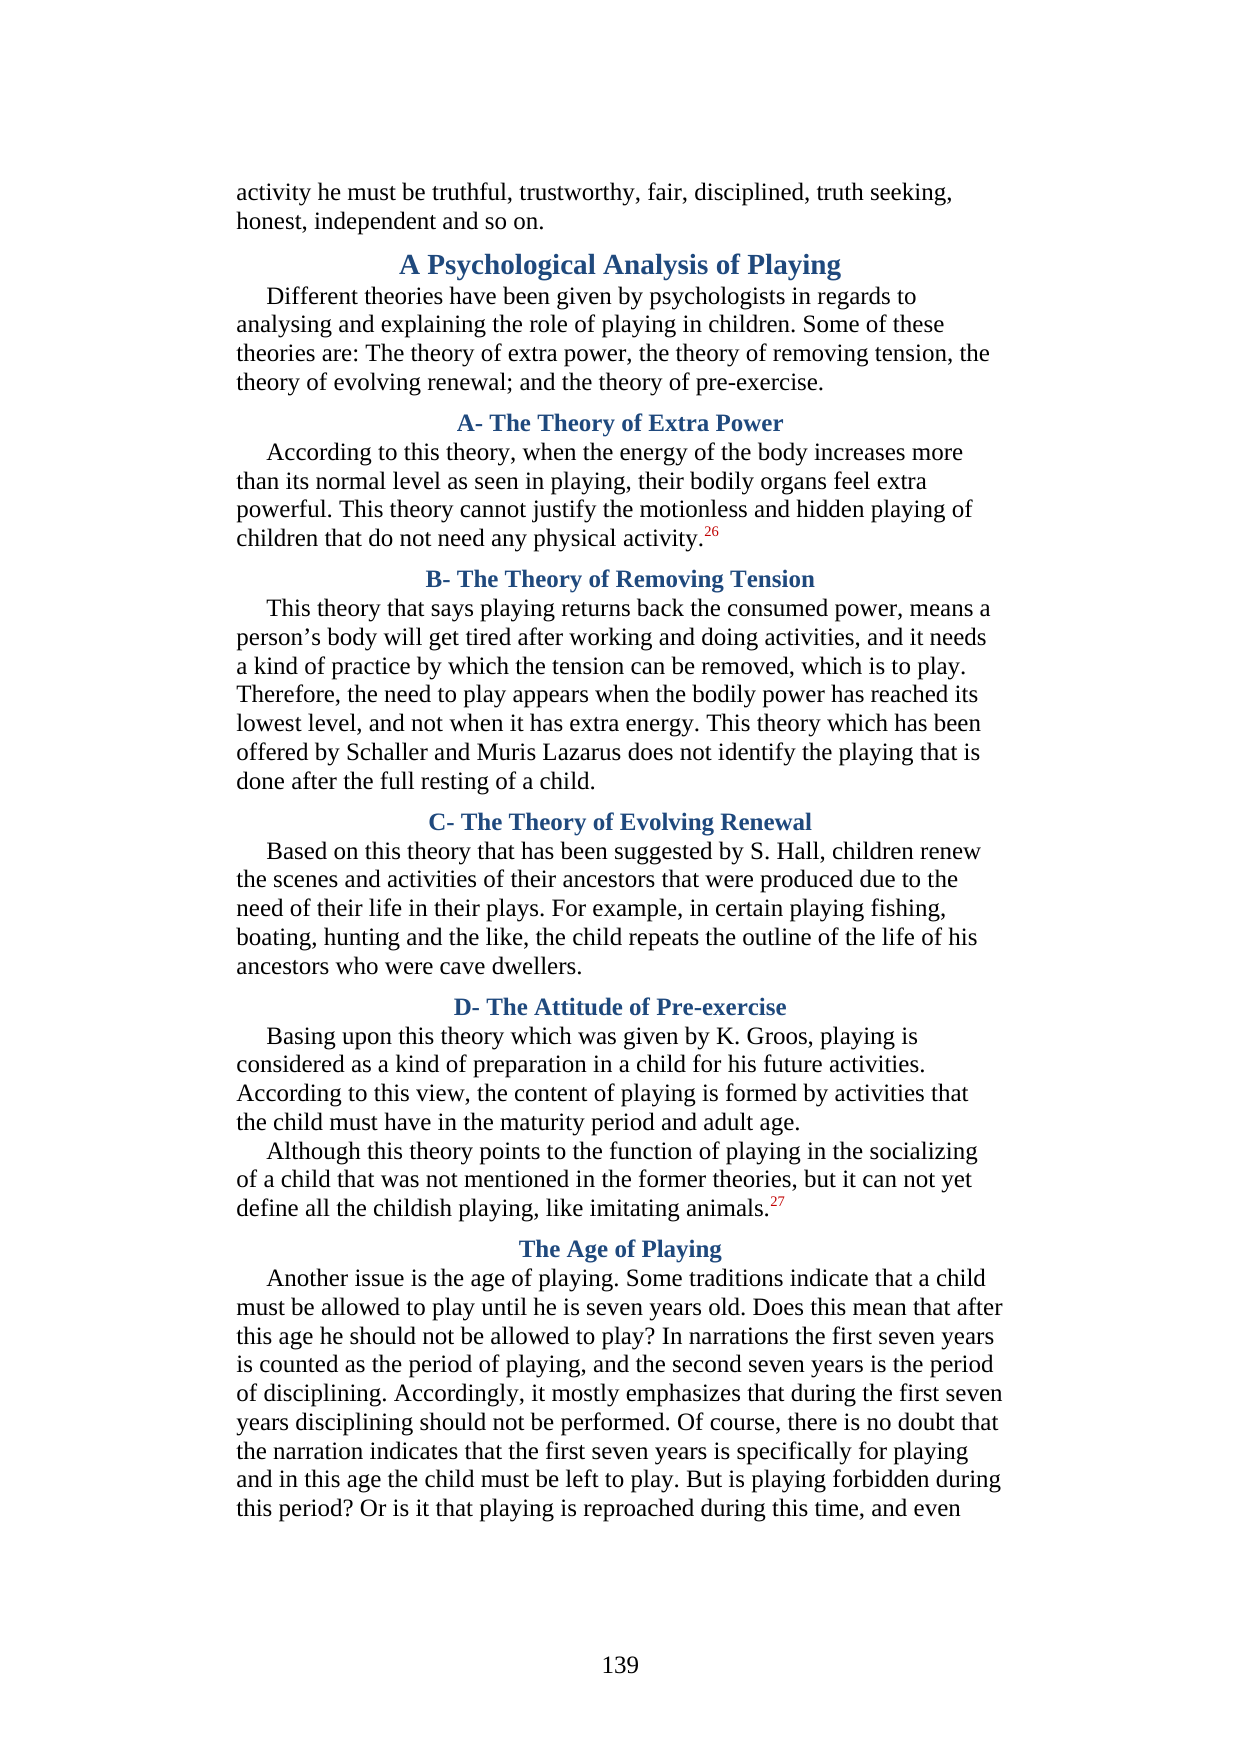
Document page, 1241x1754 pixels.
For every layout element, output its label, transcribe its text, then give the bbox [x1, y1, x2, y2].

text Basing upon this theory which was given by K. Groos, playing is considered as a kind of preparation in a child for his future activities. According to this view, the content of playing is formed by activities that the child must have in the maturity period and adult age. [236, 1021, 1004, 1136]
subtitle C- The Theory of Evolving Renewal [236, 807, 1004, 836]
text According to this theory, when the energy of the body increases more than its normal level as seen in playing, their bodily organs feel extra powerful. This theory cannot justify the motionless and hidden playing of children that do not need any physical activity.26 [236, 437, 1004, 552]
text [236, 1263, 1004, 1522]
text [236, 177, 1004, 235]
subtitle B- The Theory of Removing Tension [236, 564, 1004, 593]
subtitle D- The Attitude of Pre-exercise [236, 992, 1004, 1021]
text Based on this theory that has been suggested by S. Hall, children renew the scenes and activities of their ancestors that were produced due to the need of their life in their plays. For example, in certain playing fishing, boating, hunting and the like, the child repeats the outline of the life of his ancestors who were cave dwellers. [236, 836, 1004, 979]
text Although this theory points to the function of playing in the socializing of a child that was not mentioned in the former theories, but it can not yet define all the childish playing, like imitating animals.27 [236, 1136, 1004, 1222]
text Different theories have been given by psychologists in regards to analysing and explaining the role of playing in children. Some of these theories are: The theory of extra power, the theory of removing tension, the theory of evolving renewal; and the theory of pre-exercise. [236, 281, 1004, 396]
subtitle A Psychological Analysis of Playing [236, 247, 1004, 281]
text This theory that says playing returns back the consumed power, means a person’s body will get tired after working and doing activities, and it needs a kind of practice by which the tension can be removed, which is to play. Therefore, the need to play appears when the bodily power has reached its lowest level, and not when it has extra energy. This theory which has been offered by Schaller and Muris Lazarus does not identify the playing that is done after the full resting of a child. [236, 593, 1004, 794]
subtitle A- The Theory of Extra Power [236, 408, 1004, 437]
subtitle The Age of Playing [236, 1234, 1004, 1263]
